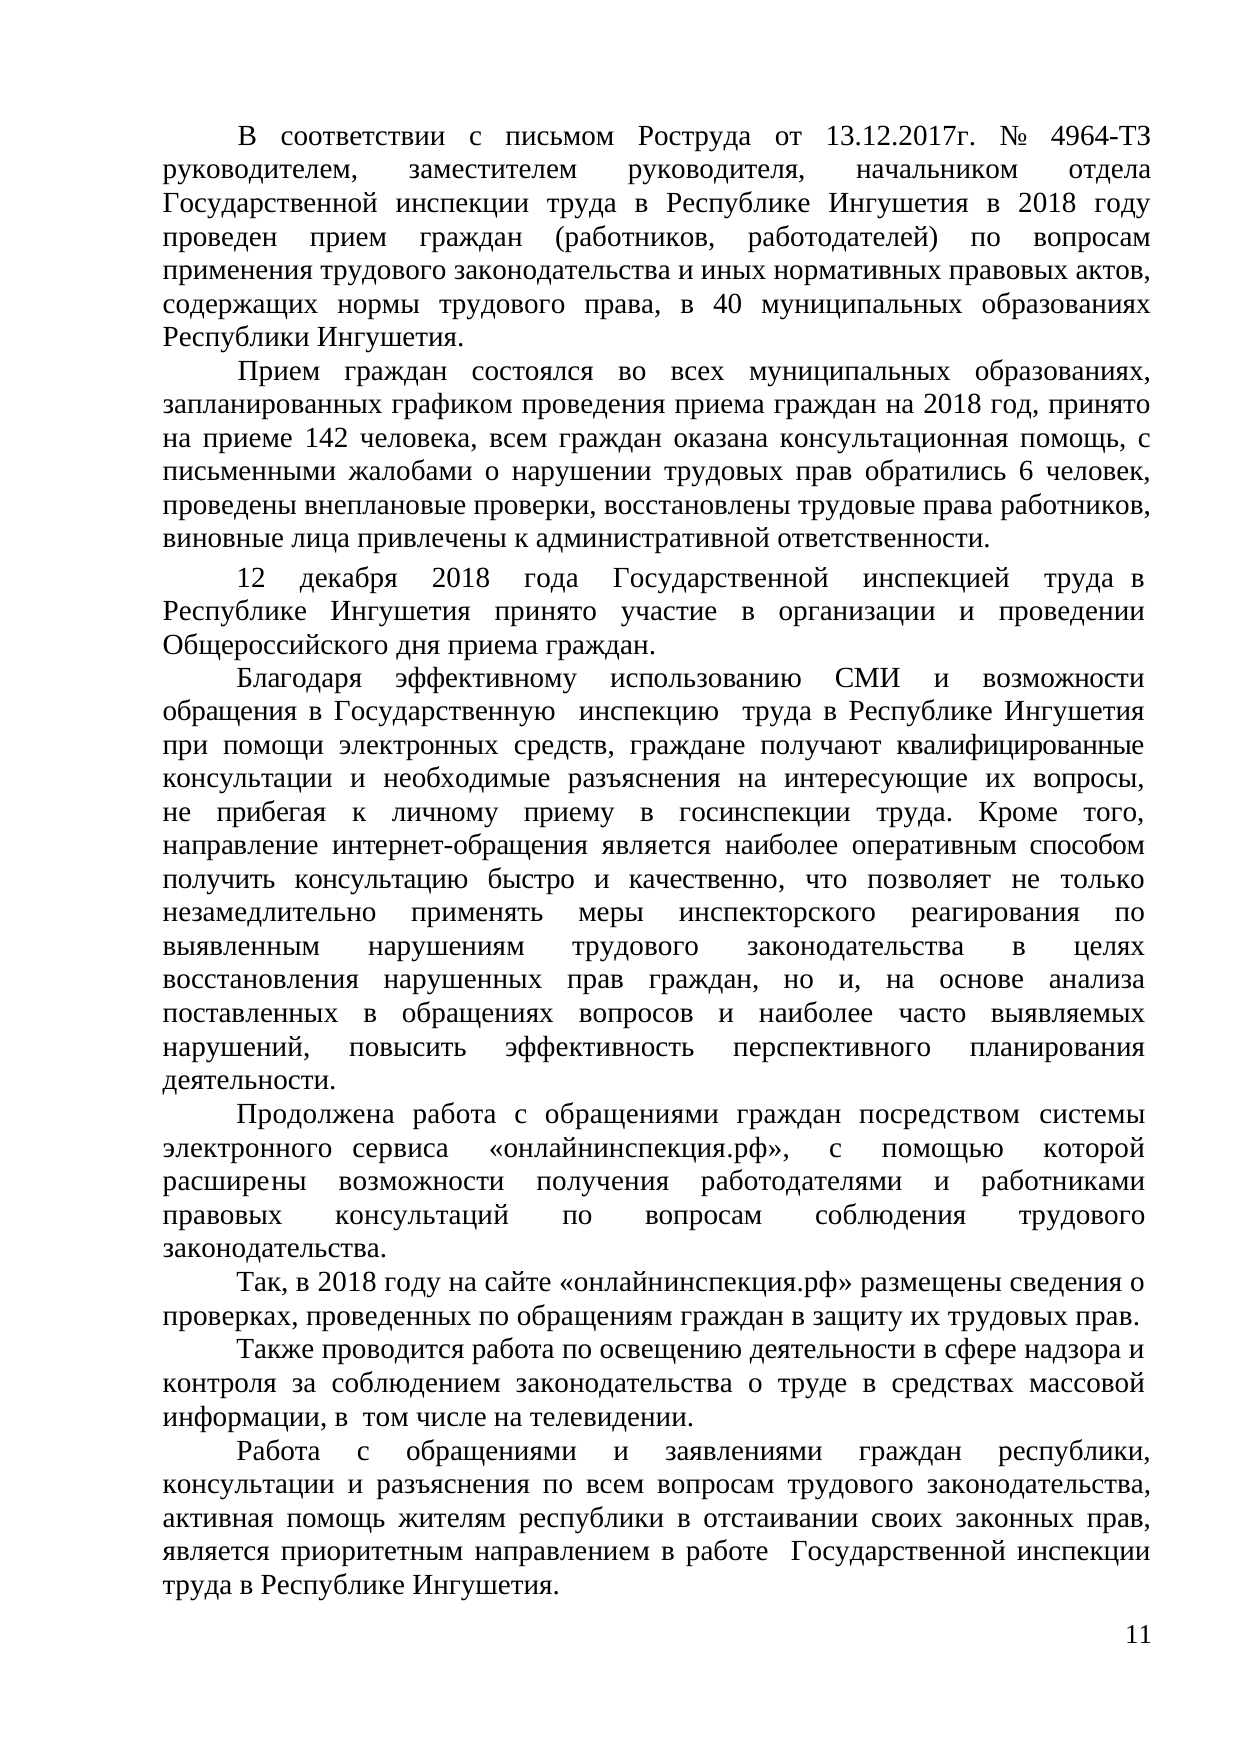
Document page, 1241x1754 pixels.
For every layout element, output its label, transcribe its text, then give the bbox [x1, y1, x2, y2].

text Также проводится работа по освещению деятельности в сфере надзора и контроля за соблюдением законодательства о труде в средствах массовой информации, в том числе на телевидении. [162, 1332, 1145, 1433]
text Так, в 2018 году на сайте «онлайнинспекция.рф» размещены сведения о проверках, проведенных по обращениям граждан в защиту их трудовых прав. [162, 1265, 1145, 1332]
text Благодаря эффективному использованию СМИ и возможности обращения в Государственную инспекцию труда в Республике Ингушетия при помощи электронных средств, граждане получают квалифицированные консультации и необходимые разъяснения на интересующие их вопросы, не прибегая к личному приему в госинспекции труда. Кроме того, направление интернет-обращения является наиболее оперативным способом получить консультацию быстро и качественно, что позволяет не только незамедлительно применять меры инспекторского реагирования по выявленным нарушениям трудового законодательства в целях восстановления нарушенных прав граждан, но и, на основе анализа поставленных в обращениях вопросов и наиболее часто выявляемых нарушений, повысить эффективность перспективного планирования деятельности. [162, 660, 1145, 1096]
text Продолжена работа с обращениями граждан посредством системы электронного сервиса «онлайнинспекция.рф», с помощью которой расширены возможности получения работодателями и работниками правовых консультаций по вопросам соблюдения трудового законодательства. [162, 1097, 1145, 1264]
text В соответствии с письмом Роструда от 13.12.2017г. № 4964-ТЗ руководителем, заместителем руководителя, начальником отдела Государственной инспекции труда в Республике Ингушетия в 2018 году проведен прием граждан (работников, работодателей) по вопросам применения трудового законодательства и иных нормативных правовых актов, содержащих нормы трудового права, в 40 муниципальных образованиях Республики Ингушетия. [162, 118, 1152, 353]
text 12 декабря 2018 года Государственной инспекцией труда в Республике Ингушетия принято участие в организации и проведении Общероссийского дня приема граждан. [162, 561, 1145, 660]
text Работа с обращениями и заявлениями граждан республики, консультации и разъяснения по всем вопросам трудового законодательства, активная помощь жителям республики в отстаивании своих законных прав, является приоритетным направлением в работе Государственной инспекции труда в Республике Ингушетия. [162, 1433, 1152, 1600]
text Прием граждан состоялся во всех муниципальных образованиях, запланированных графиком проведения приема граждан на 2018 год, принято на приеме 142 человека, всем граждан оказана консультационная помощь, с письменными жалобами о нарушении трудовых прав обратились 6 человек, проведены внеплановые проверки, восстановлены трудовые права работников, виновные лица привлечены к административной ответственности. [162, 353, 1152, 554]
